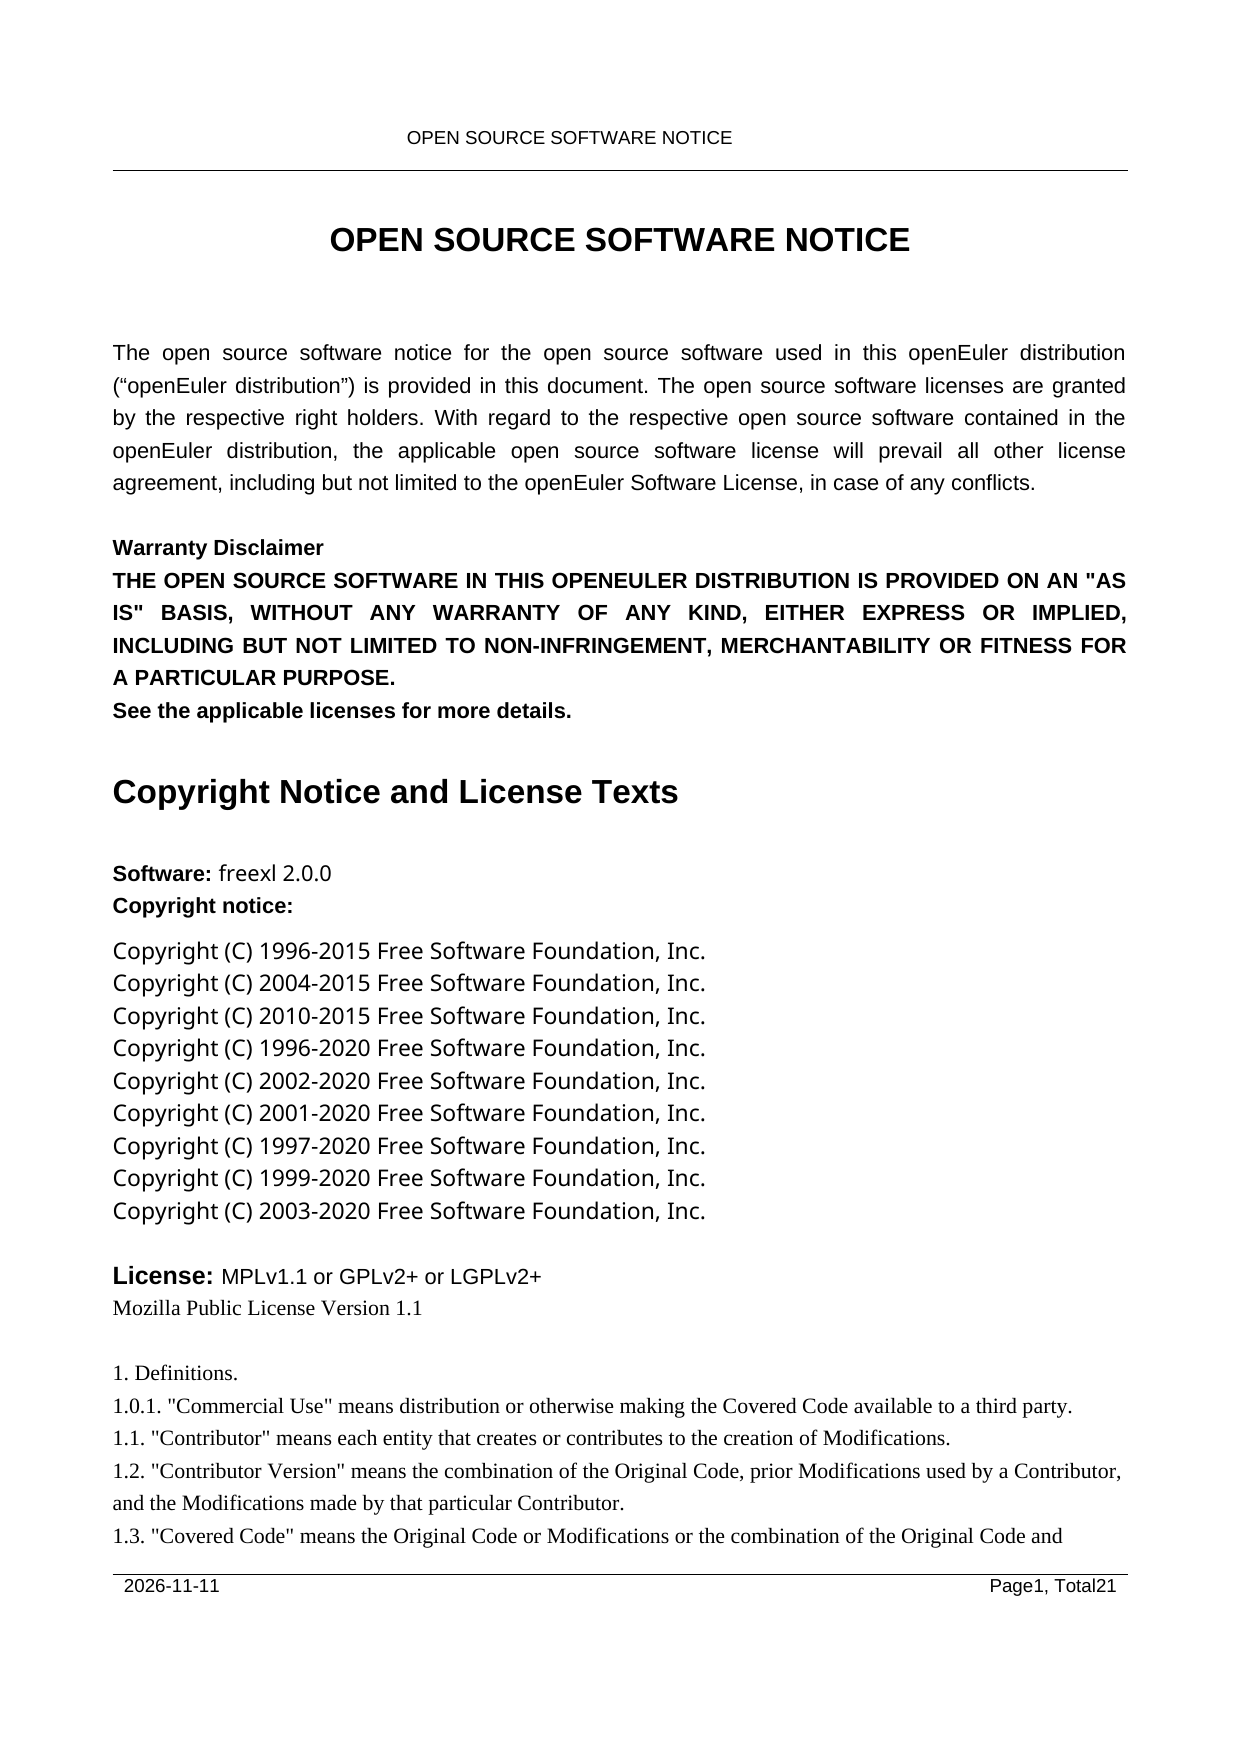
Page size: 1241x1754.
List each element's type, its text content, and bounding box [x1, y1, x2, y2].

text Copyright (C) 2003-2020 Free Software Foundation, Inc. [112, 1194, 1128, 1226]
text License: MPLv1.1 or GPLv2+ or LGPLv2+ [112, 1259, 1128, 1291]
text Warranty Disclaimer [112, 531, 1128, 564]
text Copyright (C) 2010-2015 Free Software Foundation, Inc. [112, 999, 1128, 1031]
text Copyright notice: [112, 889, 1128, 921]
title Software: freexl 2.0.0 [112, 856, 1128, 889]
text Copyright (C) 1999-2020 Free Software Foundation, Inc. [112, 1161, 1128, 1194]
text Copyright (C) 2004-2015 Free Software Foundation, Inc. [112, 966, 1128, 999]
text OPEN SOURCE SOFTWARE NOTICE [112, 206, 1128, 271]
text The open source software notice for the open source software used in this openEuler distribution (“openEuler distribution”) is provided in this document. The open source software licenses are granted by the respective right holders. With regard to the respective open source software contained in the openEuler distribution, the applicable open source software license will prevail all other license agreement, including but not limited to the openEuler Software License, in case of any conflicts. [112, 336, 1128, 499]
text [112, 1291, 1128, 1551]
text Copyright (C) 1996-2020 Free Software Foundation, Inc. [112, 1031, 1128, 1064]
text Copyright Notice and License Texts [112, 759, 1128, 824]
text THE OPEN SOURCE SOFTWARE IN THIS OPENEULER DISTRIBUTION IS PROVIDED ON AN "AS IS" BASIS, WITHOUT ANY WARRANTY OF ANY KIND, EITHER EXPRESS OR IMPLIED, INCLUDING BUT NOT LIMITED TO NON-INFRINGEMENT, MERCHANTABILITY OR FITNESS FOR A PARTICULAR PURPOSE. See the applicable licenses for more details. [112, 564, 1128, 726]
text Copyright (C) 1996-2015 Free Software Foundation, Inc. [112, 934, 1128, 966]
text Copyright (C) 1997-2020 Free Software Foundation, Inc. [112, 1129, 1128, 1161]
text Copyright (C) 2002-2020 Free Software Foundation, Inc. [112, 1064, 1128, 1096]
text Copyright (C) 2001-2020 Free Software Foundation, Inc. [112, 1096, 1128, 1129]
